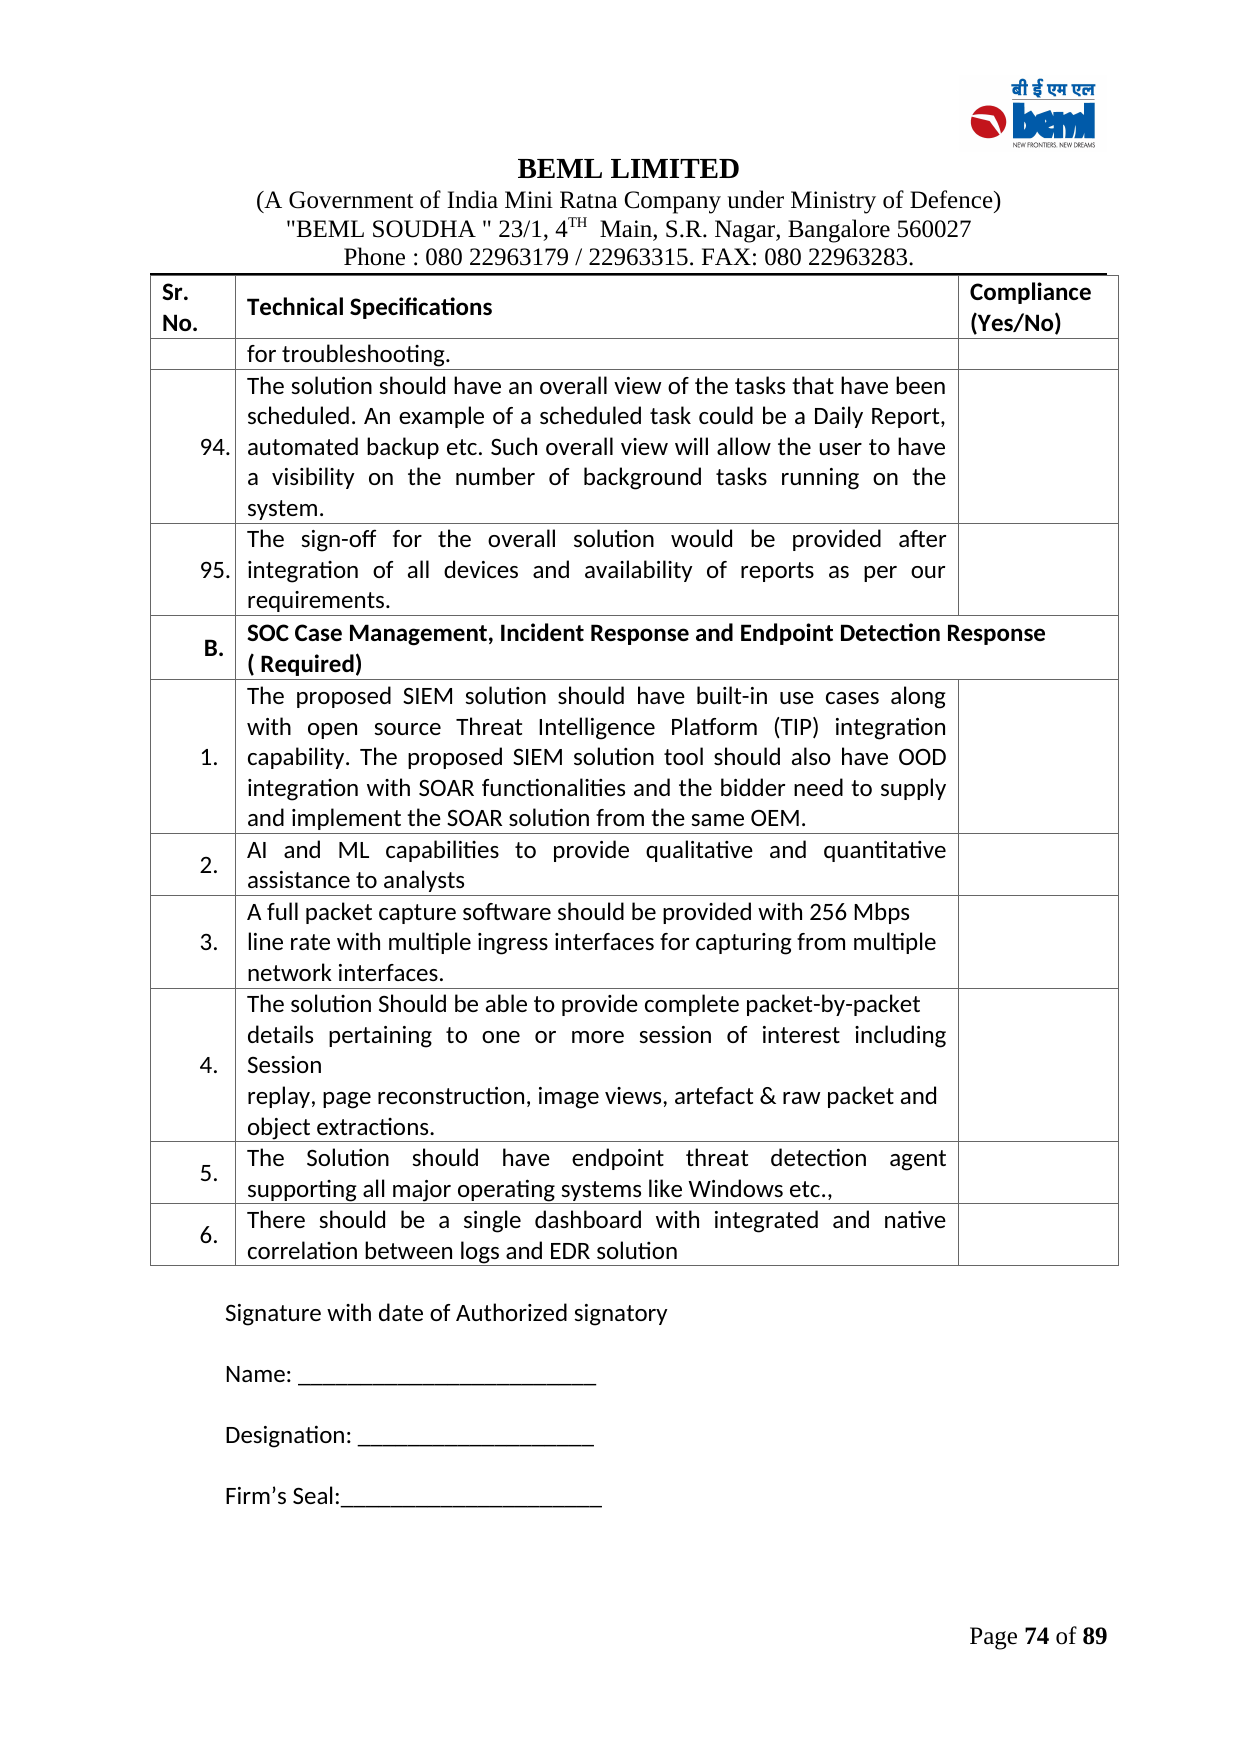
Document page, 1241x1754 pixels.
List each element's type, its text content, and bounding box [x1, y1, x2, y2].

table_cell The solution Should be able to provide complete packet-by-packet details pertaining to one or more session of interest including Session replay, page reconstruction, image views, artefact & raw packet and object extractions. [236, 989, 958, 1141]
table_cell B. [151, 616, 235, 679]
picture [958, 75, 1108, 152]
table_cell The sign-off for the overall solution would be provided after integration of all devices and availability of reports as per our requirements. [236, 524, 958, 615]
table_cell [959, 834, 1118, 895]
table_cell [151, 834, 235, 895]
table_cell [959, 896, 1118, 988]
table_cell [151, 524, 235, 615]
table_cell SOC Case Management, Incident Response and Endpoint Detection Response ( Required) [236, 616, 1118, 679]
table_cell [151, 339, 235, 369]
text Designation: ___________________ [150, 1419, 1107, 1449]
table_cell [151, 1142, 235, 1203]
table_cell [959, 989, 1118, 1141]
table_cell There should be a single dashboard with integrated and native correlation between logs and EDR solution [236, 1204, 958, 1265]
table_cell [959, 524, 1118, 615]
table_cell The Solution should have endpoint threat detection agent supporting all major operating systems like Windows etc., [236, 1142, 958, 1203]
table_cell [151, 896, 235, 988]
table_cell [151, 680, 235, 833]
text Name: ________________________ [150, 1358, 1107, 1388]
table_cell AI and ML capabilities to provide qualitative and quantitative assistance to analysts [236, 834, 958, 895]
table_header Sr. No. [151, 276, 235, 337]
table_header Technical Specifications [236, 276, 958, 337]
table_cell [959, 339, 1118, 369]
text Firm’s Seal:_____________________ [150, 1480, 1107, 1511]
text Signature with date of Authorized signatory [150, 1297, 1107, 1327]
table_cell The solution should have an overall view of the tasks that have been scheduled. An example of a scheduled task could be a Daily Report, automated backup etc. Such overall view will allow the user to have a visibility on the number of background tasks running on the system. [236, 370, 958, 523]
table_cell [959, 370, 1118, 523]
table_cell [959, 1142, 1118, 1203]
table_header Compliance (Yes/No) [959, 276, 1118, 337]
table_cell [151, 989, 235, 1141]
table_cell The proposed SIEM solution should have built-in use cases along with open source Threat Intelligence Platform (TIP) integration capability. The proposed SIEM solution tool should also have OOD integration with SOAR functionalities and the bidder need to supply and implement the SOAR solution from the same OEM. [236, 680, 958, 833]
table_cell A full packet capture software should be provided with 256 Mbps line rate with multiple ingress interfaces for capturing from multiple network interfaces. [236, 896, 958, 988]
table_cell [151, 1204, 235, 1265]
table_cell [959, 1204, 1118, 1265]
table_cell [151, 370, 235, 523]
table_cell [959, 680, 1118, 833]
